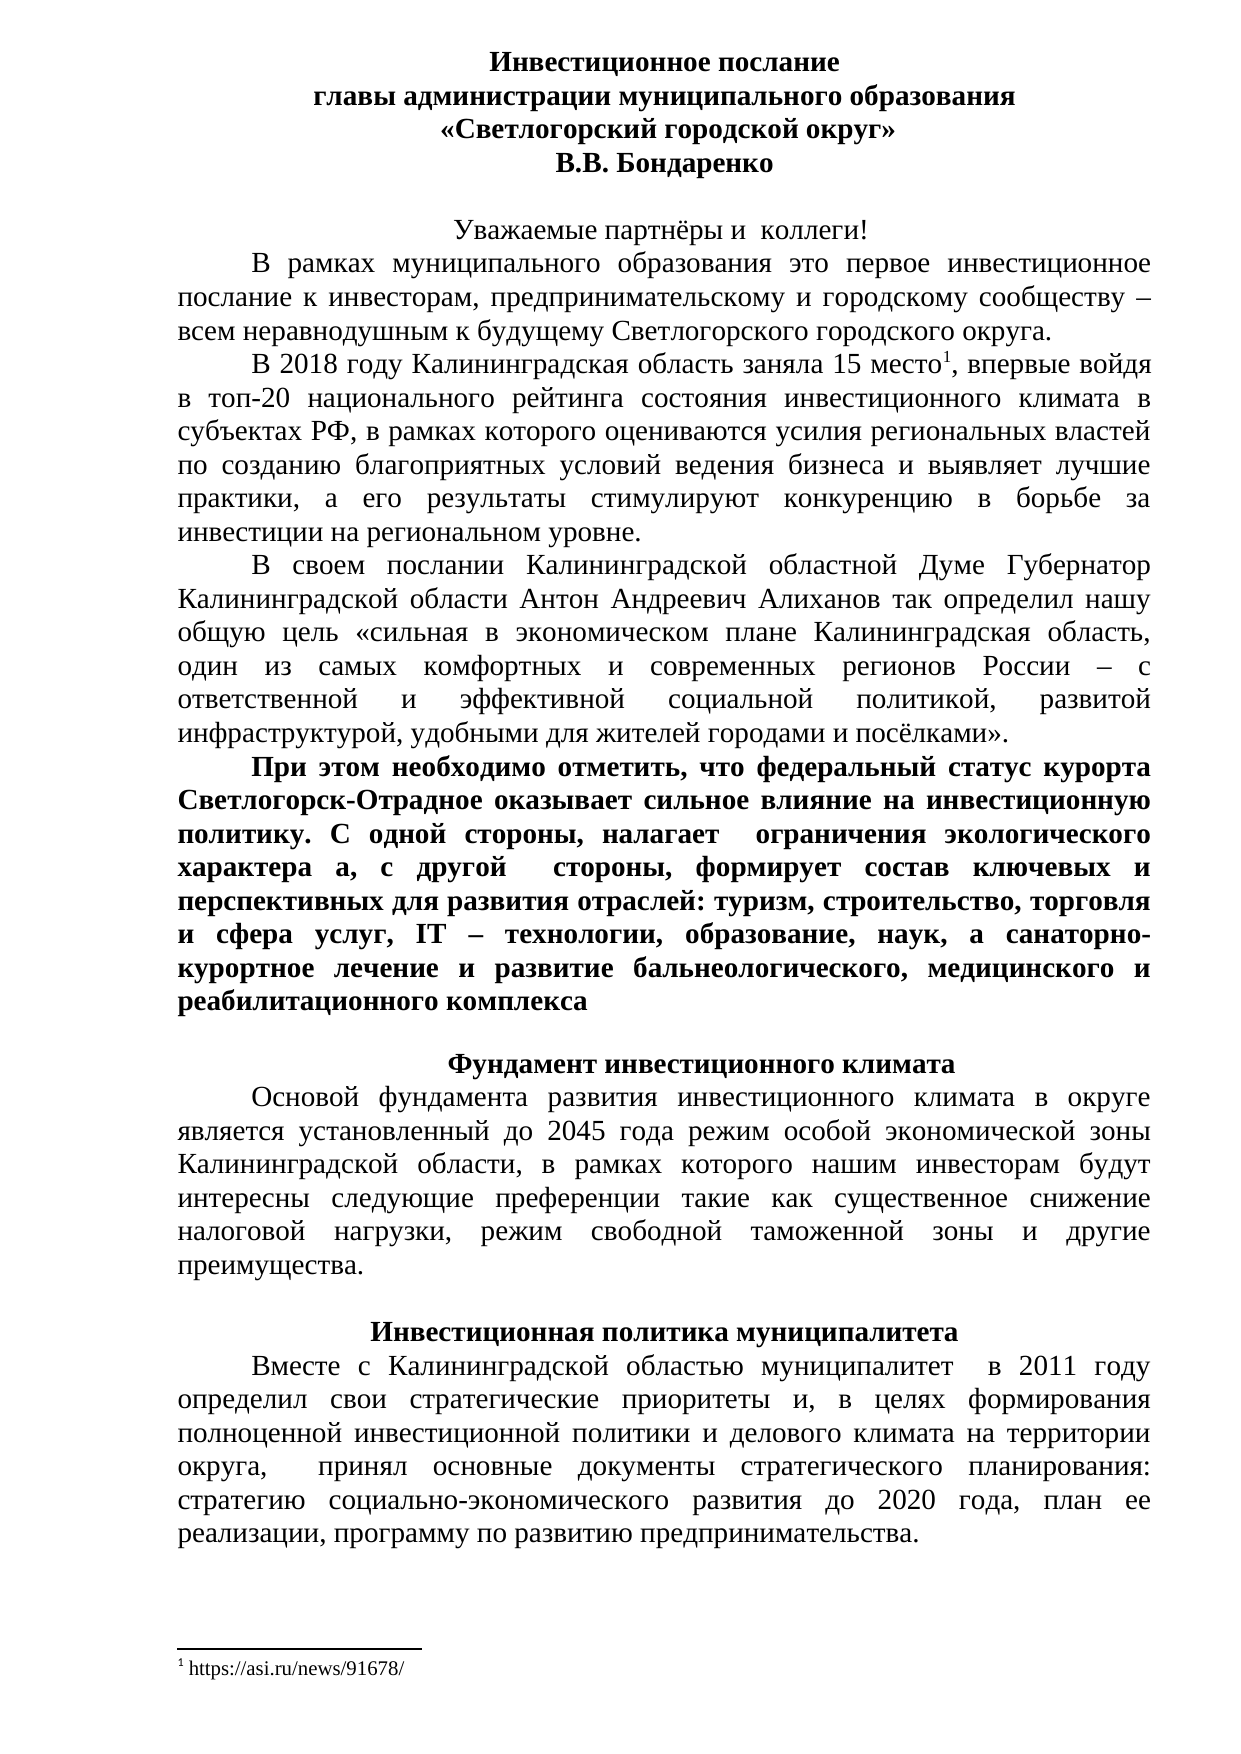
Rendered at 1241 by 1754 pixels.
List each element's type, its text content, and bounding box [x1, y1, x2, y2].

text В рамках муниципального образования это первое инвестиционное послание к инвесторам, предпринимательскому и городскому сообществу – всем неравнодушным к будущему Светлогорского городского округа. [177, 246, 1152, 346]
text В своем послании Калининградской областной Думе Губернатор Калининградской области Антон Андреевич Алиханов так определил нашу общую цель «сильная в экономическом плане Калининградская область, один из самых комфортных и современных регионов России – с ответственной и эффективной социальной политикой, развитой инфраструктурой, удобными для жителей городами и посёлками». [177, 547, 1152, 749]
text Вместе с Калининградской областью муниципалитет в 2011 году определил свои стратегические приоритеты и, в целях формирования полноценной инвестиционной политики и делового климата на территории округа, принял основные документы стратегического планирования: стратегию социально-экономического развития до 2020 года, план ее реализации, программу по развитию предпринимательства. [177, 1348, 1152, 1549]
text Инвестиционная политика муниципалитета [177, 1314, 1152, 1348]
text При этом необходимо отметить, что федеральный статус курорта Светлогорск-Отрадное оказывает сильное влияние на инвестиционную политику. С одной стороны, налагает ограничения экологического характера а, с другой стороны, формирует состав ключевых и перспективных для развития отраслей: туризм, строительство, торговля и сфера услуг, IT – технологии, образование, наук, а санаторно-курортное лечение и развитие бальнеологического, медицинского и реабилитационного комплекса [177, 749, 1152, 1017]
text Инвестиционное послание главы администрации муниципального образования «Светлогорский городской округ» В.В. Бондаренко [177, 44, 1152, 178]
text Уважаемые партнёры и коллеги! [177, 212, 1152, 246]
text Фундамент инвестиционного климата [177, 1046, 1152, 1079]
text В 2018 году Калининградская область заняла 15 место, впервые войдя в топ-20 национального рейтинга состояния инвестиционного климата в субъектах РФ, в рамках которого оцениваются усилия региональных властей по созданию благоприятных условий ведения бизнеса и выявляет лучшие практики, а его результаты стимулируют конкуренцию в борьбе за инвестиции на региональном уровне. [177, 346, 1152, 547]
text Основой фундамента развития инвестиционного климата в округе является установленный до 2045 года режим особой экономической зоны Калининградской области, в рамках которого нашим инвесторам будут интересны следующие преференции такие как существенное снижение налоговой нагрузки, режим свободной таможенной зоны и другие преимущества. [177, 1079, 1152, 1281]
